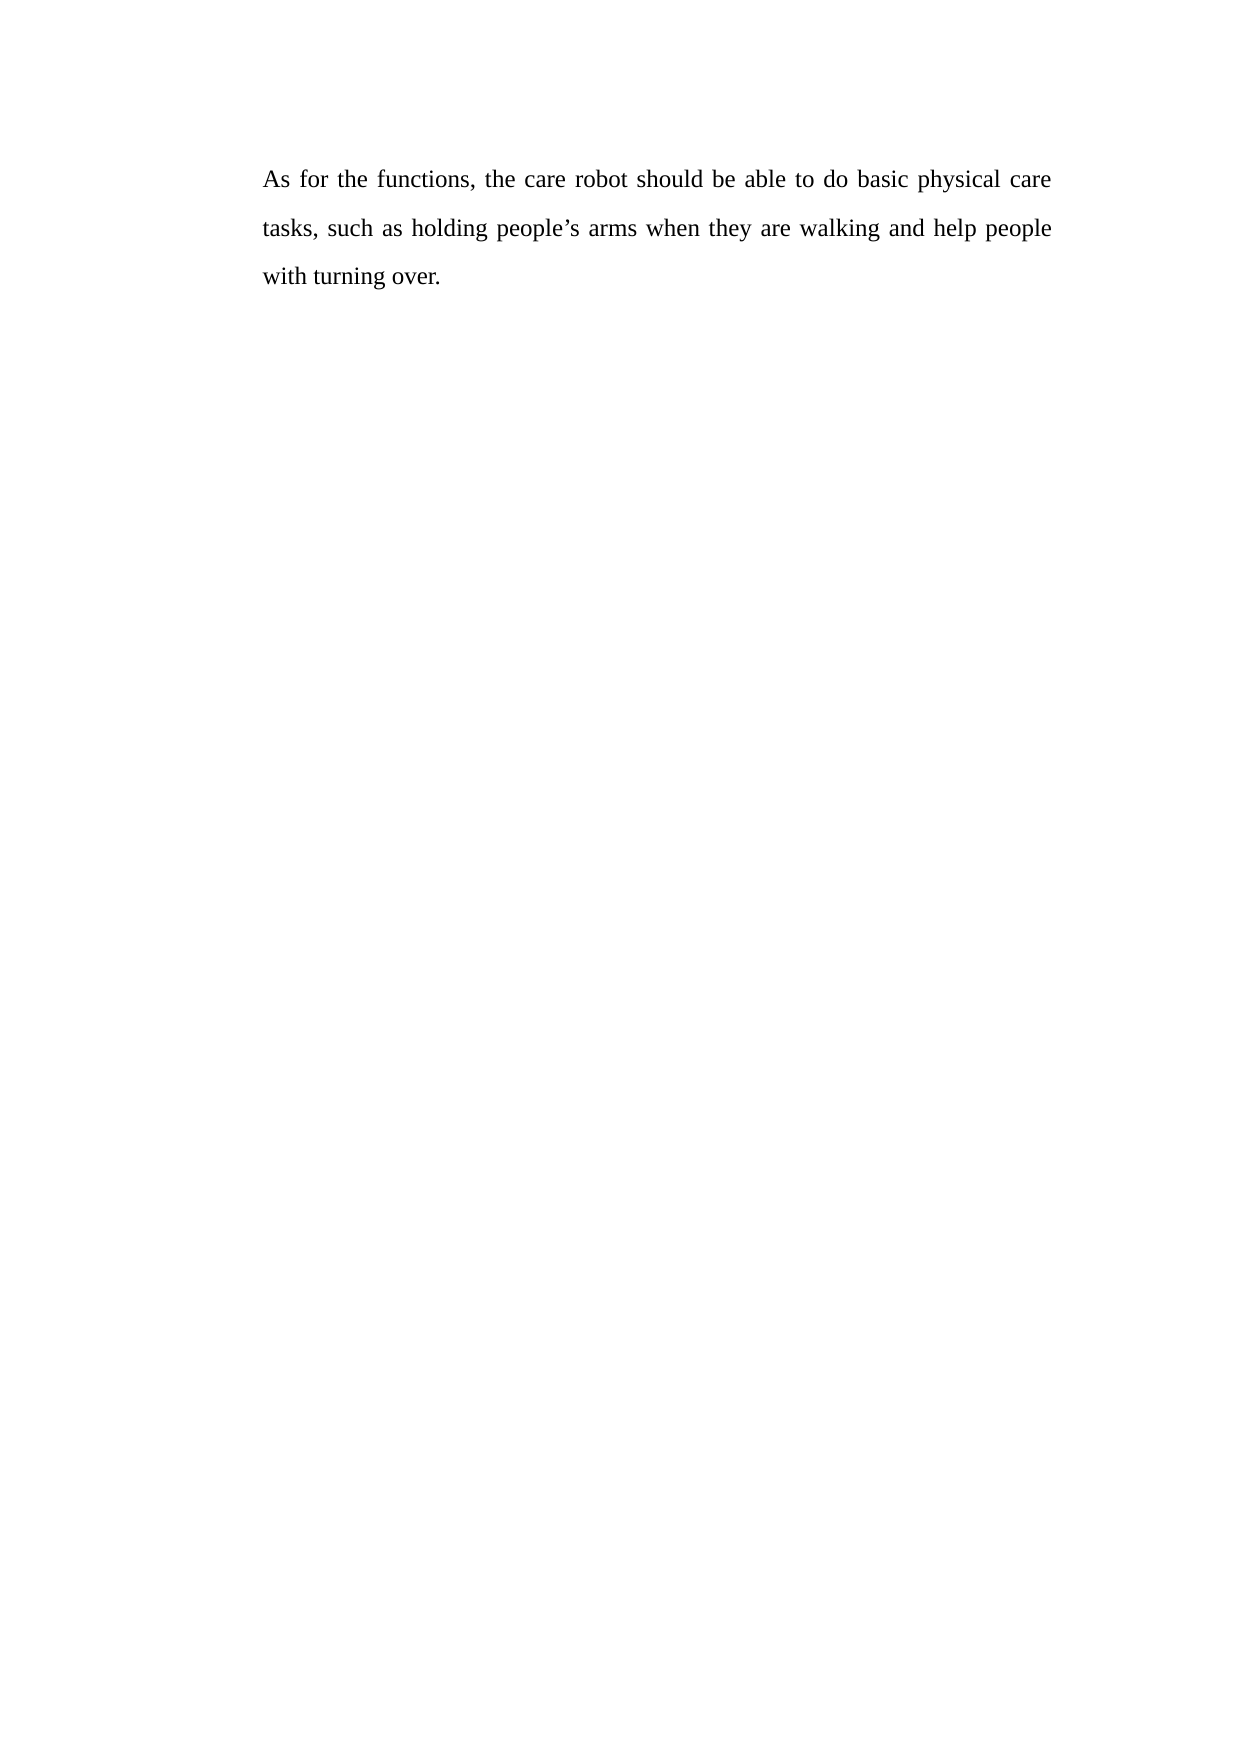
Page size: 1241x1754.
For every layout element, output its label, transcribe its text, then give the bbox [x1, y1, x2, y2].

list As for the functions, the care robot should be able to do basic physical care tasks, such as holding people’s arms when they are walking and help people with turning over. [262, 162, 1053, 292]
